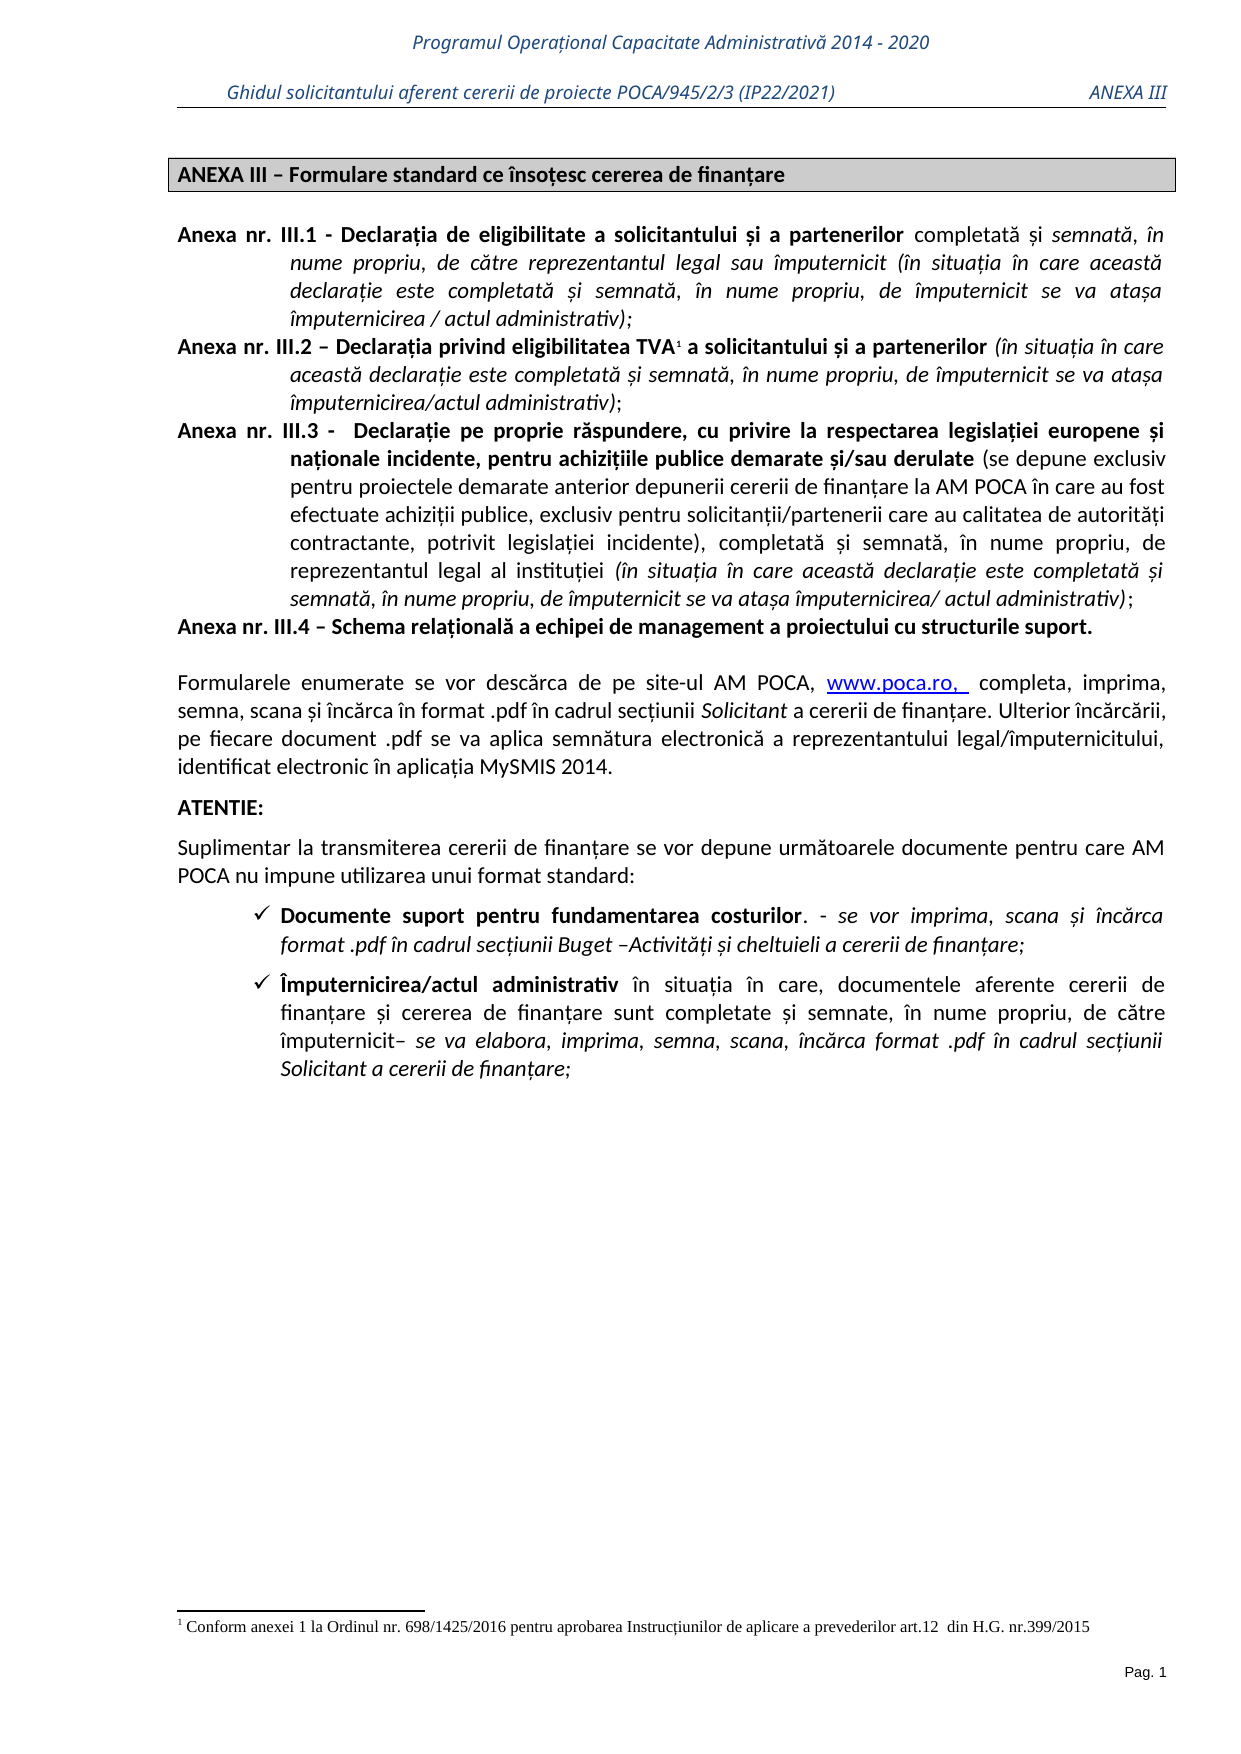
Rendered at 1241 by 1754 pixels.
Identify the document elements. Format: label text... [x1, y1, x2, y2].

text Anexa nr. III.4 – Schema relațională a echipei de management a proiectului cu structurile suport. [177, 612, 1166, 640]
text Anexa nr. III.1 - Declarația de eligibilitate a solicitantului și a partenerilor completată și semnată, în nume propriu, de către reprezentantul legal sau împuternicit (în situația în care această declarație este completată și semnată, în nume propriu, de împuternicit se va atașa împuternicirea / actul administrativ); [177, 220, 1166, 332]
text ATENTIE: [177, 793, 1166, 821]
text Anexa nr. III.3 - Declarație pe proprie răspundere, cu privire la respectarea legislației europene și naționale incidente, pentru achizițiile publice demarate și/sau derulate (se depune exclusiv pentru proiectele demarate anterior depunerii cererii de finanțare la AM POCA în care au fost efectuate achiziții publice, exclusiv pentru solicitanții/partenerii care au calitatea de autorități contractante, potrivit legislației incidente), completată și semnată, în nume propriu, de reprezentantul legal al instituției (în situația în care această declarație este completată și semnată, în nume propriu, de împuternicit se va atașa împuternicirea/ actul administrativ); [177, 416, 1166, 612]
list Împuternicirea/actul administrativ în situația în care, documentele aferente cererii de finanțare și cererea de finanțare sunt completate și semnate, în nume propriu, de către împuternicit– se va elabora, imprima, semna, scana, încărca format .pdf în cadrul secțiunii Solicitant a cererii de finanțare; [252, 970, 1166, 1082]
text Suplimentar la transmiterea cererii de finanțare se vor depune următoarele documente pentru care AM POCA nu impune utilizarea unui format standard: [177, 833, 1166, 889]
list Documente suport pentru fundamentarea costurilor. - se vor imprima, scana și încărca format .pdf în cadrul secțiunii Buget –Activități și cheltuieli a cererii de finanțare; [252, 902, 1166, 958]
text Formularele enumerate se vor descărca de pe site-ul AM POCA, www.poca.ro, completa, imprima, semna, scana și încărca în format .pdf în cadrul secțiunii Solicitant a cererii de finanțare. Ulterior încărcării, pe fiecare document .pdf se va aplica semnătura electronică a reprezentantului legal/împuternicitului, identificat electronic în aplicația MySMIS 2014. [177, 668, 1166, 780]
subtitle ANEXA III – Formulare standard ce însoțesc cererea de finanțare [169, 159, 1175, 191]
text Anexa nr. III.2 – Declarația privind eligibilitatea TVA a solicitantului și a partenerilor (în situația în care această declarație este completată și semnată, în nume propriu, de împuternicit se va atașa împuternicirea/actul administrativ); [177, 332, 1166, 416]
